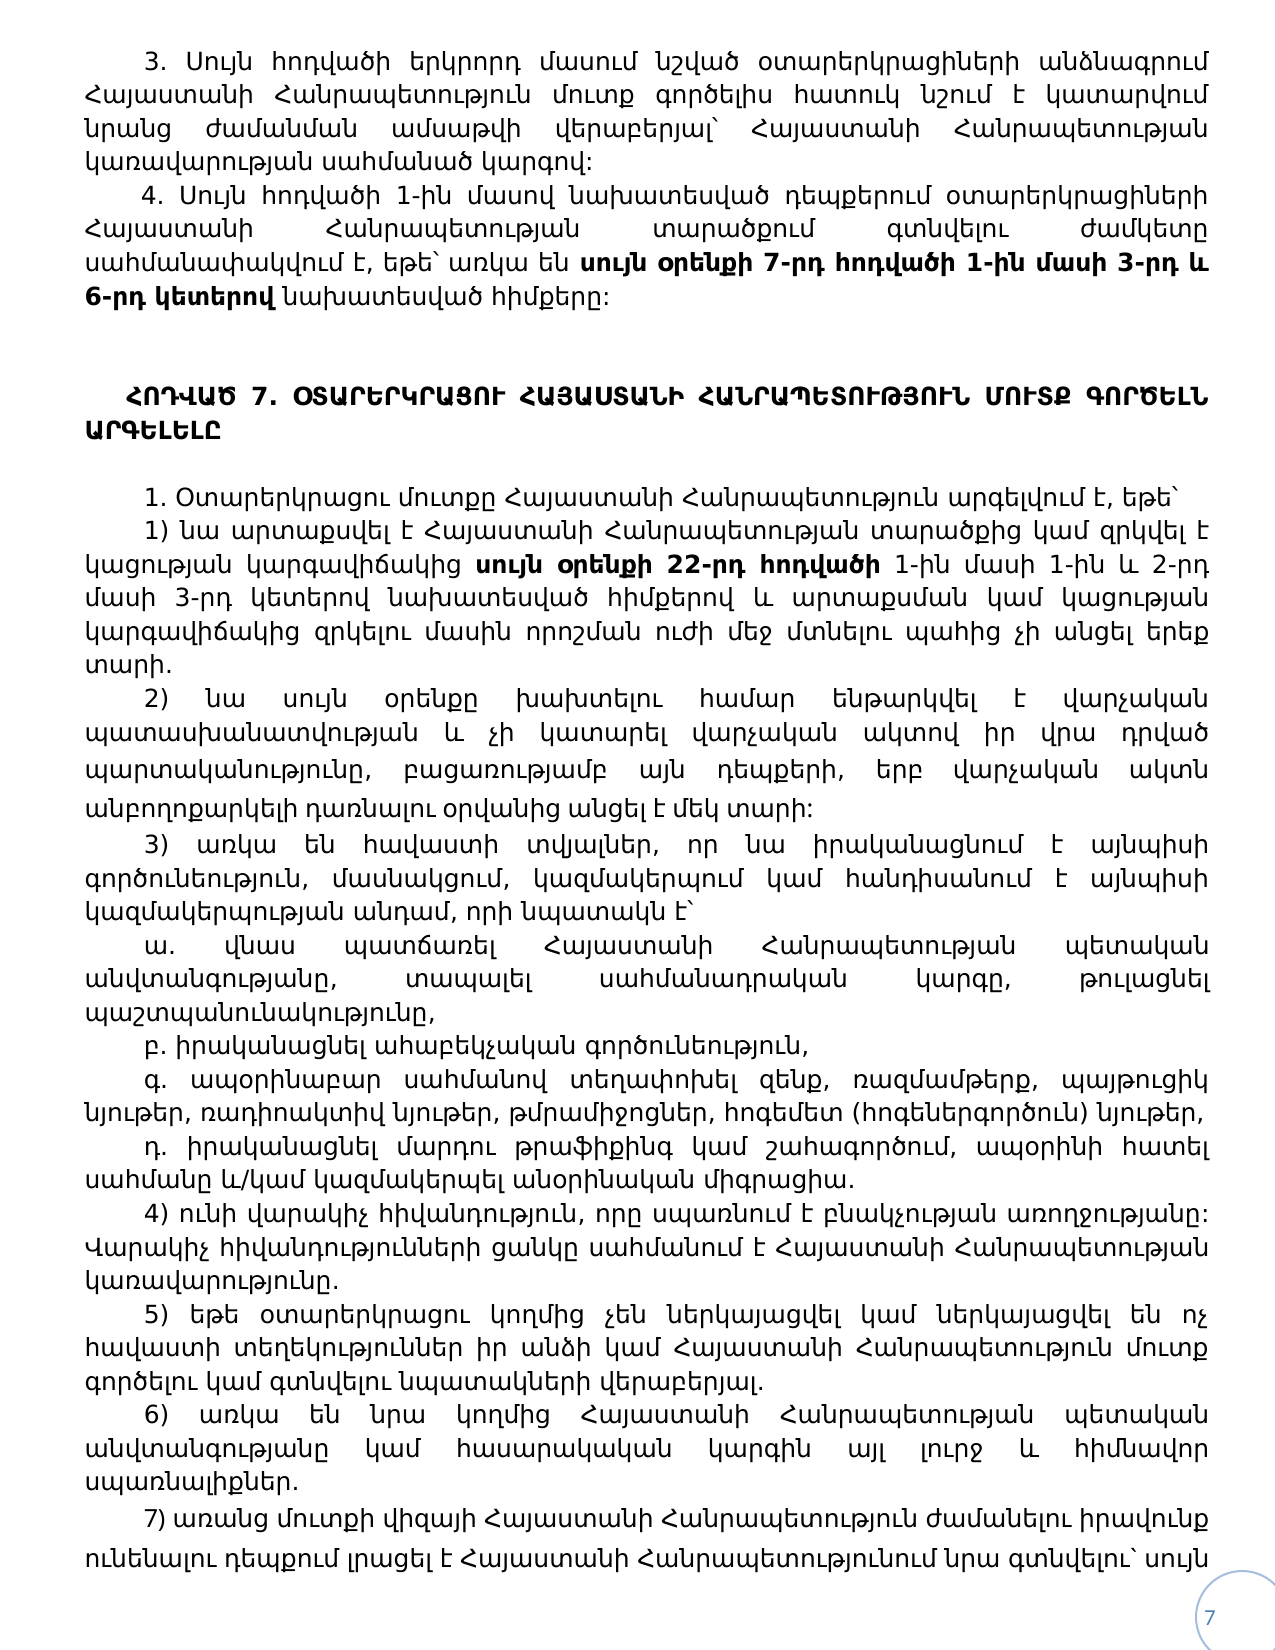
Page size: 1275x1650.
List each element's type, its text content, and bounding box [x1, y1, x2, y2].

text ա. վնաս պատճառել Հայաստանի Հանրապետության պետական անվտանգությանը, տապալել սահմանադրական կարգը, թուլացնել պաշտպանունակությունը, [84, 931, 1209, 1027]
text 1) նա արտաքսվել է Հայաստանի Հանրապետության տարածքից կամ զրկվել է կացության կարգավիճակից սույն օրենքի 22-րդ հոդվածի 1-ին մասի 1-ին և 2-րդ մասի 3-րդ կետերով նախատեսված հիմքերով և արտաքսման կամ կացության կարգավիճակից զրկելու մասին որոշման ուժի մեջ մտնելու պահից չի անցել երեք տարի. [84, 516, 1209, 680]
text 2) նա սույն օրենքը խախտելու համար ենթարկվել է վարչական պատասխանատվության և չի կատարել վարչական ակտով իր վրա դրված պարտականությունը, բացառությամբ այն դեպքերի, երբ վարչական ակտն անբողոքարկելի դառնալու օրվանից անցել է մեկ տարի: [84, 684, 1209, 825]
text բ. իրականացնել ահաբեկչական գործունեություն, [84, 1032, 1209, 1061]
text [84, 1501, 1209, 1574]
text 4. Սույն հոդվածի 1-ին մասով նախատեսված դեպքերում օտարերկրացիների Հայաստանի Հանրապետության տարածքում գտնվելու ժամկետը սահմանափակվում է, եթե՝ առկա են սույն օրենքի 7-րդ հոդվածի 1-ին մասի 3-րդ և 6-րդ կետերով նախատեսված հիմքերը: [84, 181, 1209, 311]
text 4) ունի վարակիչ հիվանդություն, որը սպառնում է բնակչության առողջությանը: Վարակիչ հիվանդությունների ցանկը սահմանում է Հայաստանի Հանրապետության կառավարությունը. [84, 1199, 1209, 1296]
text դ. իրականացնել մարդու թրաֆիքինգ կամ շահագործում, ապօրինի հատել սահմանը և/կամ կազմակերպել անօրինական միգրացիա. [84, 1132, 1209, 1195]
text 3. Սույն հոդվածի երկրորդ մասում նշված օտարերկրացիների անձնագրում Հայաստանի Հանրապետություն մուտք գործելիս հատուկ նշում է կատարվում նրանց ժամանման ամսաթվի վերաբերյալ՝ Հայաստանի Հանրապետության կառավարության սահմանած կարգով: [84, 47, 1209, 177]
text 6) առկա են նրա կողմից Հայաստանի Հանրապետության պետական անվտանգությանը կամ հասարակական կարգին այլ լուրջ և հիմնավոր սպառնալիքներ. [84, 1401, 1209, 1497]
text ՀՈԴՎԱԾ 7. ՕՏԱՐԵՐԿՐԱՑՈՒ ՀԱՅԱՍՏԱՆԻ ՀԱՆՐԱՊԵՏՈՒԹՅՈՒՆ ՄՈՒՏՔ ԳՈՐԾԵԼՆ ԱՐԳԵԼԵԼԸ [84, 382, 1209, 445]
text 3) առկա են հավաստի տվյալներ, որ նա իրականացնում է այնպիսի գործունեություն, մասնակցում, կազմակերպում կամ հանդիսանում է այնպիսի կազմակերպության անդամ, որի նպատակն է՝ [84, 830, 1209, 927]
text 1. Օտարերկրացու մուտքը Հայաստանի Հանրապետություն արգելվում է, եթե՝ [84, 483, 1209, 512]
text 5) եթե օտարերկրացու կողմից չեն ներկայացվել կամ ներկայացվել են ոչ հավաստի տեղեկություններ իր անձի կամ Հայաստանի Հանրապետություն մուտք գործելու կամ գտնվելու նպատակների վերաբերյալ. [84, 1300, 1209, 1396]
text գ. ապօրինաբար սահմանով տեղափոխել զենք, ռազմամթերք, պայթուցիկ նյութեր, ռադիոակտիվ նյութեր, թմրամիջոցներ, հոգեմետ (հոգեներգործուն) նյութեր, [84, 1065, 1209, 1128]
